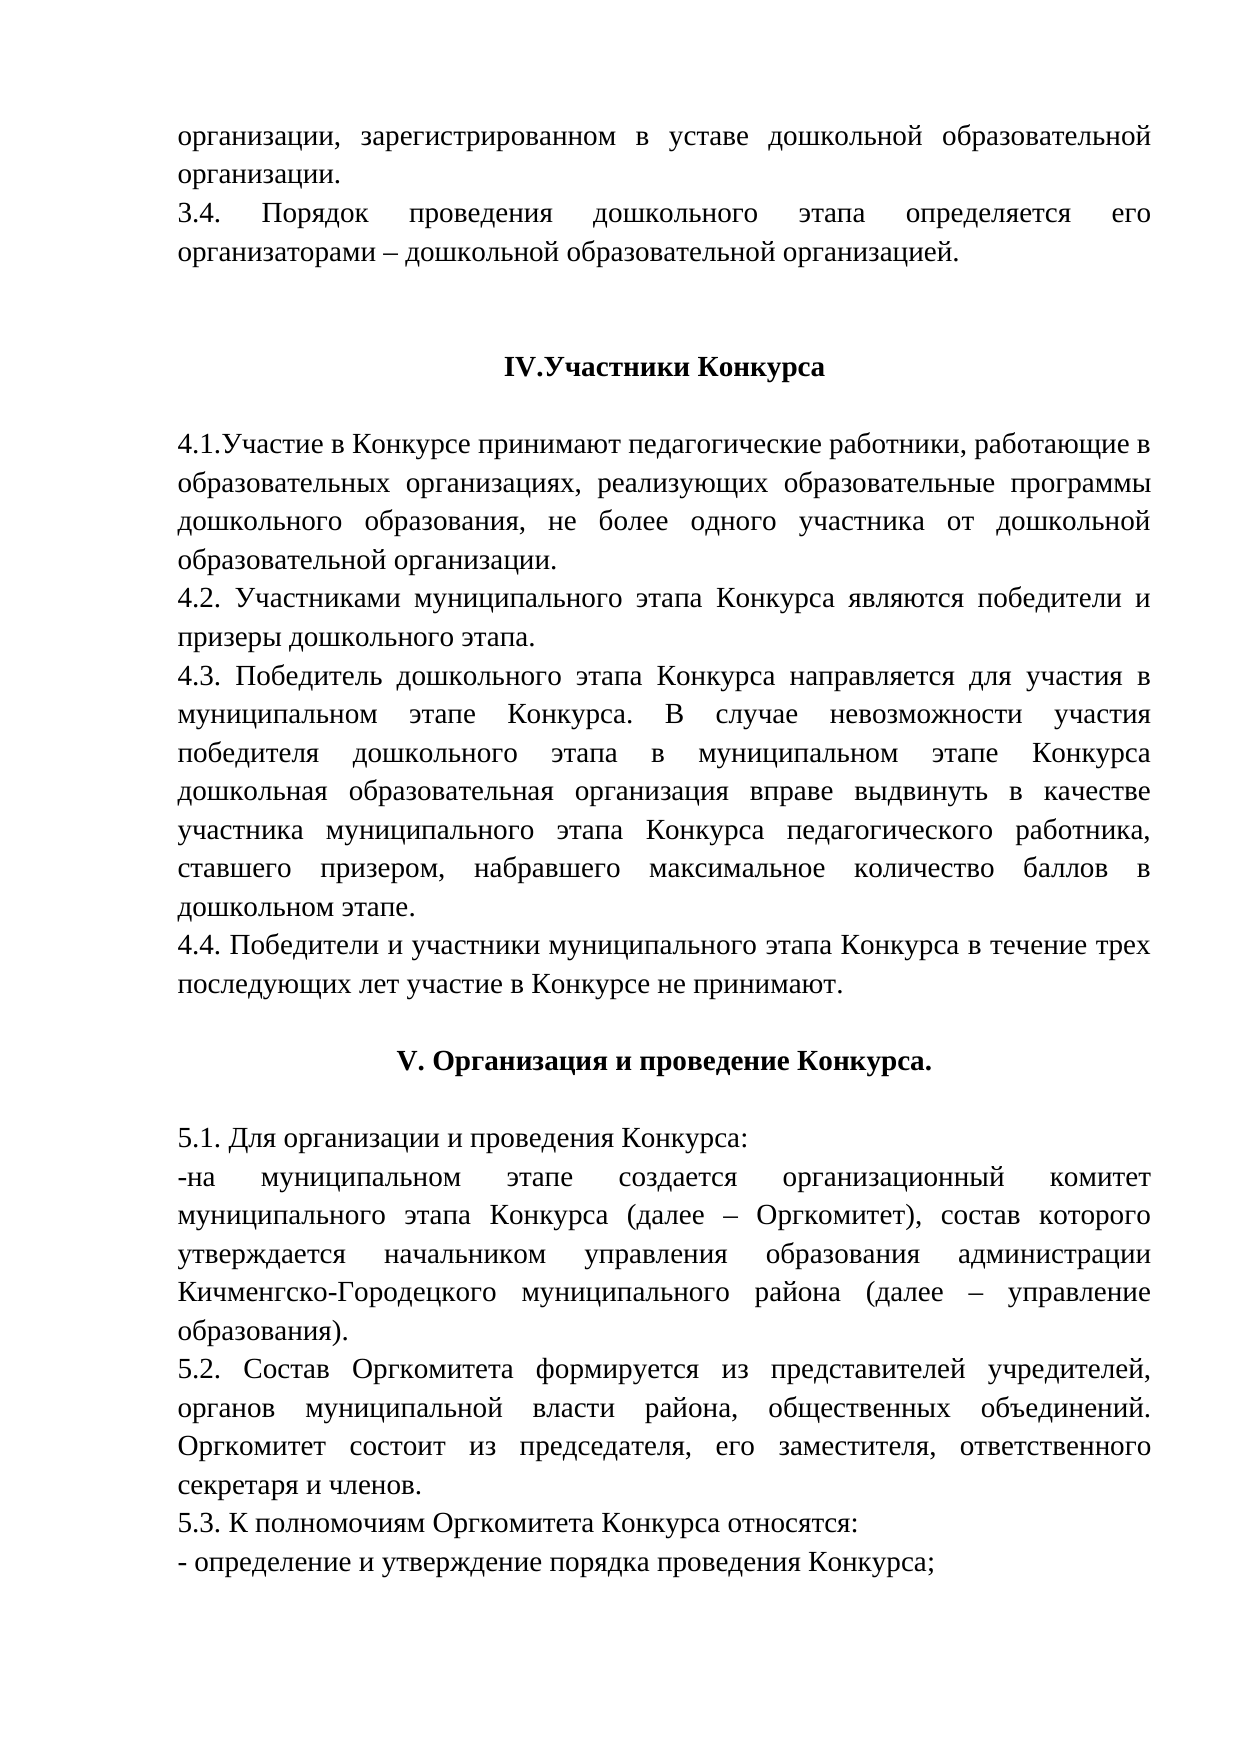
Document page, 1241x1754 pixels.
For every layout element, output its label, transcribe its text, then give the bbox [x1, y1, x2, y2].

text - определение и утверждение порядка проведения Конкурса; [177, 1544, 1152, 1578]
text -на муниципальном этапе создается организационный комитет муниципального этапа Конкурса (далее – Оргкомитет), состав которого утверждается начальником управления образования администрации Кичменгско-Городецкого муниципального района (далее – управление образования). [177, 1159, 1152, 1346]
text 5.3. К полномочиям Оргкомитета Конкурса относятся: [177, 1506, 1152, 1539]
text 4.2. Участниками муниципального этапа Конкурса являются победители и призеры дошкольного этапа. [177, 581, 1152, 653]
text V. Организация и проведение Конкурса. [177, 1043, 1152, 1077]
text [177, 118, 1152, 190]
text 5.2. Состав Оргкомитета формируется из представителей учредителей, органов муниципальной власти района, общественных объединений. Оргкомитет состоит из председателя, его заместителя, ответственного секретаря и членов. [177, 1351, 1152, 1501]
text IV.Участники Конкурса [177, 349, 1152, 383]
text 4.1.Участие в Конкурсе принимают педагогические работники, работающие в образовательных организациях, реализующих образовательные программы дошкольного образования, не более одного участника от дошкольной образовательной организации. [177, 426, 1152, 576]
text 5.1. Для организации и проведения Конкурса: [177, 1120, 1152, 1154]
text 4.3. Победитель дошкольного этапа Конкурса направляется для участия в муниципальном этапе Конкурса. В случае невозможности участия победителя дошкольного этапа в муниципальном этапе Конкурса дошкольная образовательная организация вправе выдвинуть в качестве участника муниципального этапа Конкурса педагогического работника, ставшего призером, набравшего максимальное количество баллов в дошкольном этапе. [177, 658, 1152, 922]
text 3.4. Порядок проведения дошкольного этапа определяется его организаторами – дошкольной образовательной организацией. [177, 195, 1152, 267]
text 4.4. Победители и участники муниципального этапа Конкурса в течение трех последующих лет участие в Конкурсе не принимают. [177, 927, 1152, 999]
